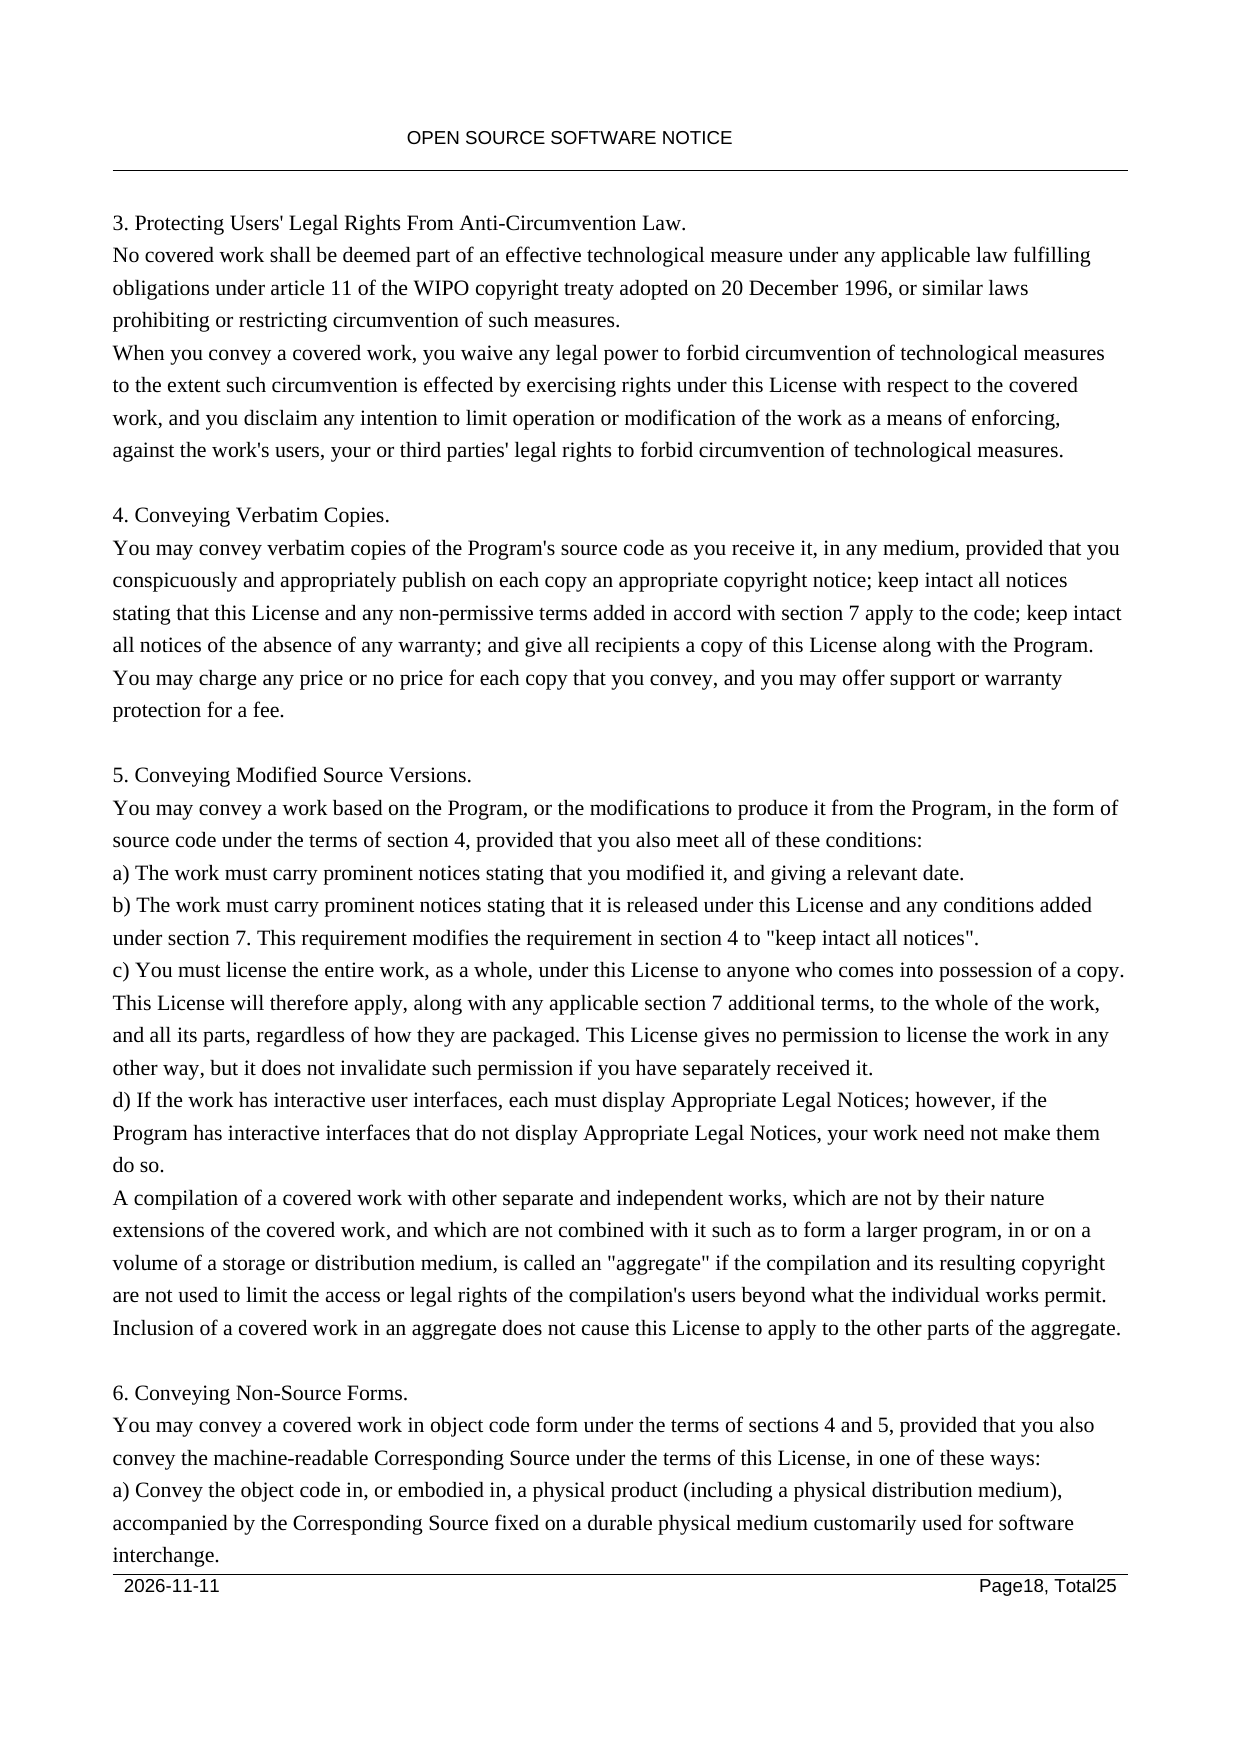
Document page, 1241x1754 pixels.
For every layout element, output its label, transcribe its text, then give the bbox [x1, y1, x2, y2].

text 5. Conveying Modified Source Versions. [112, 759, 1128, 791]
text a) The work must carry prominent notices stating that you modified it, and giving a relevant date. [112, 856, 1128, 889]
text A compilation of a covered work with other separate and independent works, which are not by their nature extensions of the covered work, and which are not combined with it such as to form a larger program, in or on a volume of a storage or distribution medium, is called an "aggregate" if the compilation and its resulting copyright are not used to limit the access or legal rights of the compilation's users beyond what the individual works permit. Inclusion of a covered work in an aggregate does not cause this License to apply to the other parts of the aggregate. [112, 1181, 1128, 1344]
text b) The work must carry prominent notices stating that it is released under this License and any conditions added under section 7. This requirement modifies the requirement in section 4 to "keep intact all notices". [112, 889, 1128, 954]
text You may convey verbatim copies of the Program's source code as you receive it, in any medium, provided that you conspicuously and appropriately publish on each copy an appropriate copyright notice; keep intact all notices stating that this License and any non-permissive terms added in accord with section 7 apply to the code; keep intact all notices of the absence of any warranty; and give all recipients a copy of this License along with the Program. [112, 531, 1128, 661]
text You may convey a covered work in object code form under the terms of sections 4 and 5, provided that you also convey the machine-readable Corresponding Source under the terms of this License, in one of these ways: [112, 1409, 1128, 1474]
text 3. Protecting Users' Legal Rights From Anti-Circumvention Law. [112, 206, 1128, 239]
text You may convey a work based on the Program, or the modifications to produce it from the Program, in the form of source code under the terms of section 4, provided that you also meet all of these conditions: [112, 791, 1128, 856]
text No covered work shall be deemed part of an effective technological measure under any applicable law fulfilling obligations under article 11 of the WIPO copyright treaty adopted on 20 December 1996, or similar laws prohibiting or restricting circumvention of such measures. [112, 239, 1128, 336]
text 6. Conveying Non-Source Forms. [112, 1376, 1128, 1409]
text 4. Conveying Verbatim Copies. [112, 499, 1128, 531]
text d) If the work has interactive user interfaces, each must display Appropriate Legal Notices; however, if the Program has interactive interfaces that do not display Appropriate Legal Notices, your work need not make them do so. [112, 1084, 1128, 1181]
text When you convey a covered work, you waive any legal power to forbid circumvention of technological measures to the extent such circumvention is effected by exercising rights under this License with respect to the covered work, and you disclaim any intention to limit operation or modification of the work as a means of enforcing, against the work's users, your or third parties' legal rights to forbid circumvention of technological measures. [112, 336, 1128, 466]
text You may charge any price or no price for each copy that you convey, and you may offer support or warranty protection for a fee. [112, 661, 1128, 726]
text c) You must license the entire work, as a whole, under this License to anyone who comes into possession of a copy. This License will therefore apply, along with any applicable section 7 additional terms, to the whole of the work, and all its parts, regardless of how they are packaged. This License gives no permission to license the work in any other way, but it does not invalidate such permission if you have separately received it. [112, 954, 1128, 1084]
text a) Convey the object code in, or embodied in, a physical product (including a physical distribution medium), accompanied by the Corresponding Source fixed on a durable physical medium customarily used for software interchange. [112, 1474, 1128, 1571]
